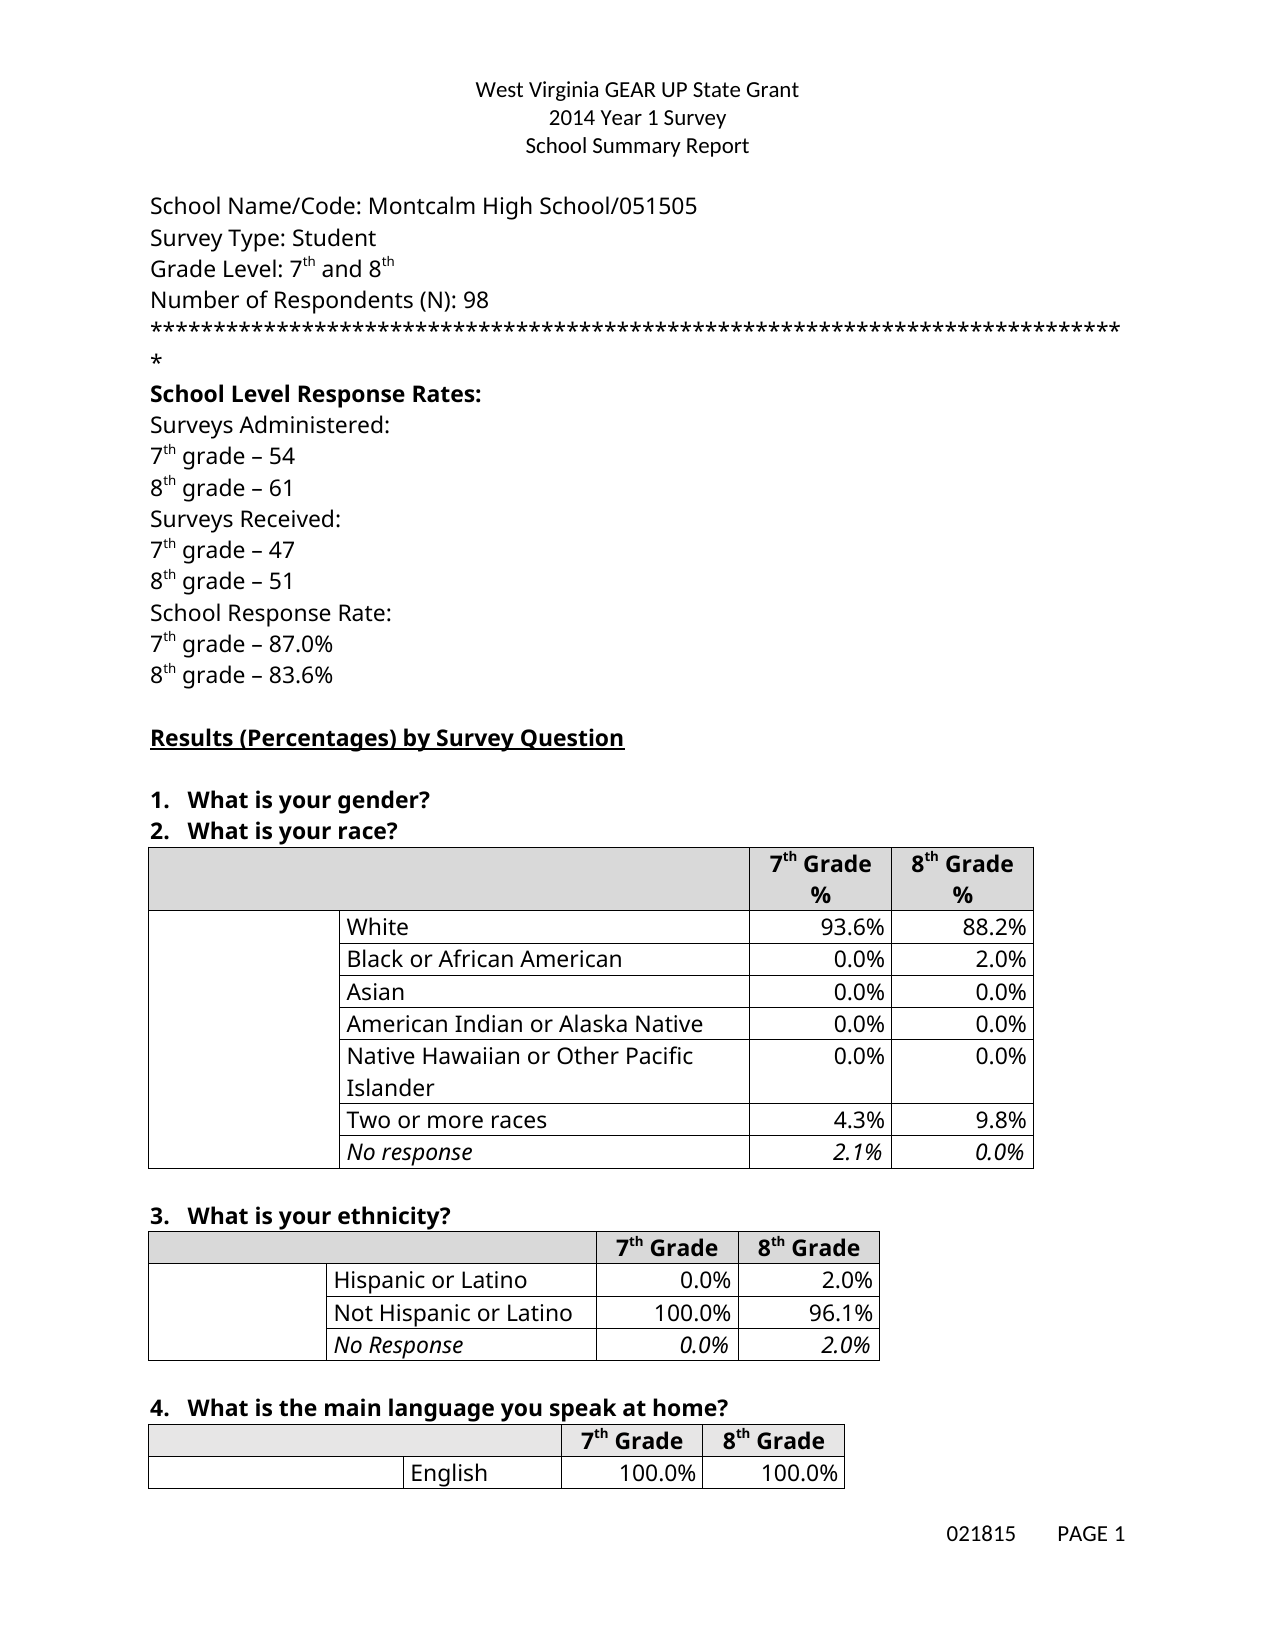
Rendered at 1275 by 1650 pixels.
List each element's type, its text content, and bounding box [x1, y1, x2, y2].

table_cell [149, 911, 339, 1167]
text 7th grade – 54 [150, 440, 1125, 472]
table_cell Black or African American [340, 944, 749, 975]
table_cell 0.0% [892, 1008, 1033, 1039]
table_header [149, 1425, 561, 1456]
list What is your gender? [150, 784, 1125, 815]
table_cell 9.8% [892, 1104, 1033, 1135]
table_cell White [340, 911, 749, 942]
table_cell 96.1% [739, 1297, 879, 1328]
table_cell 2.0% [892, 944, 1033, 975]
text 8th grade – 83.6% [150, 659, 1125, 690]
table_header 7th Grade [597, 1232, 738, 1263]
table_cell 0.0% [597, 1329, 738, 1360]
list What is your ethnicity? [150, 1200, 1125, 1231]
table_cell 0.0% [750, 944, 891, 975]
table_cell 0.0% [892, 1040, 1033, 1103]
table_header 7th Grade % [750, 848, 891, 910]
table_cell 2.0% [739, 1329, 879, 1360]
table_cell Hispanic or Latino [327, 1264, 596, 1296]
table_header [149, 1232, 596, 1263]
table_cell [149, 1457, 403, 1488]
text 8th grade – 51 [150, 565, 1125, 597]
table_cell 4.3% [750, 1104, 891, 1135]
table_cell 0.0% [750, 1040, 891, 1103]
list What is your race? [150, 815, 1125, 847]
text 7th grade – 87.0% [150, 628, 1125, 659]
table_cell Not Hispanic or Latino [327, 1297, 596, 1328]
table_cell American Indian or Alaska Native [340, 1008, 749, 1039]
table_header 8th Grade % [892, 848, 1033, 910]
table_cell 0.0% [750, 976, 891, 1007]
text 7th grade – 47 [150, 534, 1125, 565]
text School Level Response Rates: [150, 378, 1125, 409]
table_header 8th Grade [739, 1232, 879, 1263]
table_cell 2.1% [750, 1136, 891, 1167]
text Results (Percentages) by Survey Question [150, 722, 1125, 753]
table_header 7th Grade [562, 1425, 702, 1456]
table_cell Native Hawaiian or Other Pacific Islander [340, 1040, 749, 1103]
table_cell 93.6% [750, 911, 891, 942]
table_cell No response [340, 1136, 749, 1167]
table_cell 88.2% [892, 911, 1033, 942]
table_cell 2.0% [739, 1264, 879, 1296]
table_cell Asian [340, 976, 749, 1007]
text Number of Respondents (N): 98 [150, 284, 1125, 315]
table_cell English [404, 1457, 561, 1488]
table_cell 100.0% [703, 1457, 844, 1488]
table_cell Two or more races [340, 1104, 749, 1135]
table_header 8th Grade [703, 1425, 844, 1456]
table_cell 0.0% [750, 1008, 891, 1039]
table_cell No Response [327, 1329, 596, 1360]
table_cell 0.0% [597, 1264, 738, 1296]
text Grade Level: 7th and 8th [150, 253, 1125, 284]
text School Name/Code: Montcalm High School/051505 [150, 190, 1125, 222]
text 8th grade – 61 [150, 472, 1125, 503]
text School Response Rate: [150, 597, 1125, 628]
text Surveys Administered: [150, 409, 1125, 440]
text Surveys Received: [150, 503, 1125, 534]
table_header [149, 848, 749, 910]
table_cell 100.0% [597, 1297, 738, 1328]
table_cell [149, 1264, 326, 1360]
table_cell 0.0% [892, 976, 1033, 1007]
table_cell 0.0% [892, 1136, 1033, 1167]
list What is the main language you speak at home? [150, 1392, 1125, 1424]
text Survey Type: Student [150, 222, 1125, 253]
text ****************************************************************************** [150, 315, 1125, 378]
table_cell 100.0% [562, 1457, 702, 1488]
